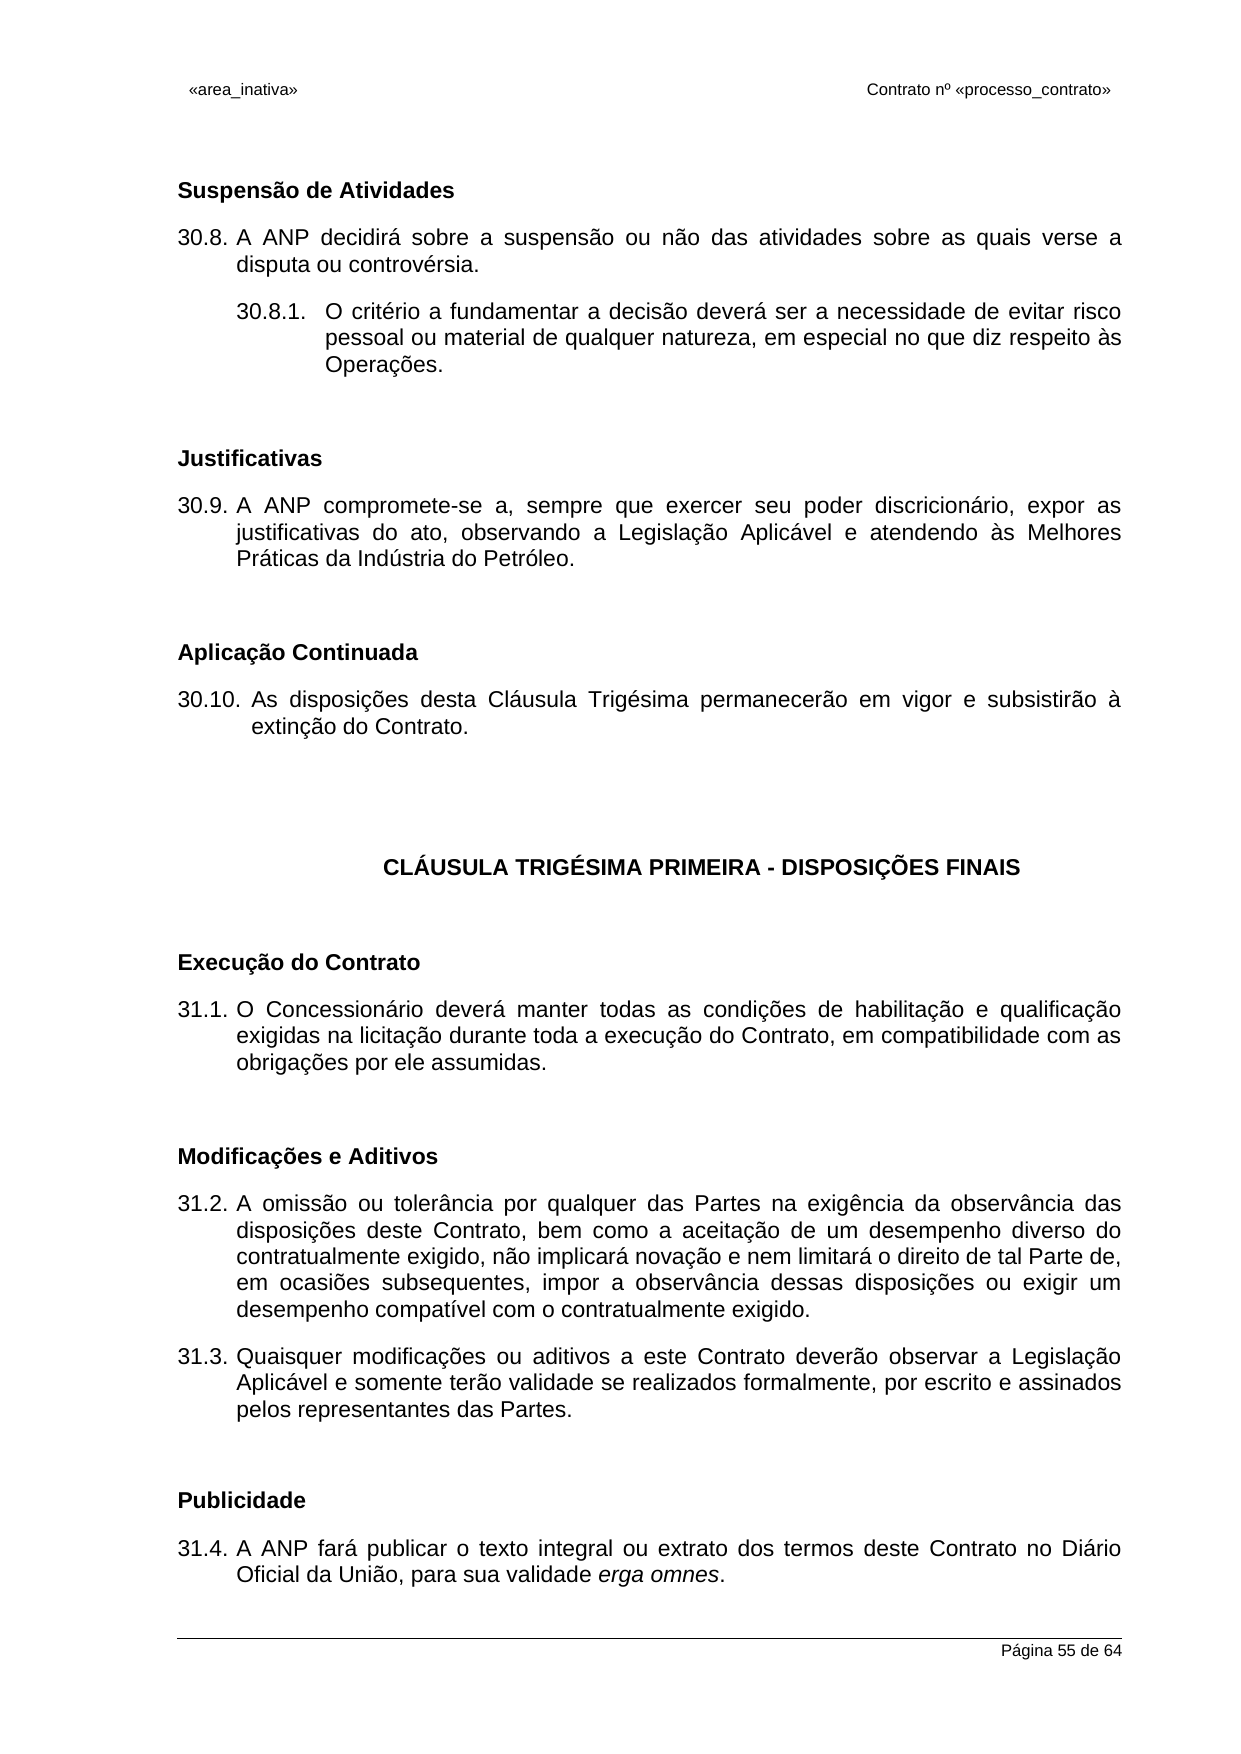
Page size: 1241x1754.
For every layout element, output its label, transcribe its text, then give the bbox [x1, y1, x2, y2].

text Aplicação Continuada [177, 639, 1122, 666]
text O Concessionário deverá manter todas as condições de habilitação e qualificação exigidas na licitação durante toda a execução do Contrato, em compatibilidade com as obrigações por ele assumidas. [177, 996, 1122, 1075]
text Quaisquer modificações ou aditivos a este Contrato deverão observar a Legislação Aplicável e somente terão validade se realizados formalmente, por escrito e assinados pelos representantes das Partes. [177, 1343, 1122, 1422]
text As disposições desta Cláusula Trigésima permanecerão em vigor e subsistirão à extinção do Contrato. [177, 686, 1122, 739]
text O critério a fundamentar a decisão deverá ser a necessidade de evitar risco pessoal ou material de qualquer natureza, em especial no que diz respeito às Operações. [236, 298, 1122, 377]
text A ANP compromete-se a, sempre que exercer seu poder discricionário, expor as justificativas do ato, observando a Legislação Aplicável e atendendo às Melhores Práticas da Indústria do Petróleo. [177, 492, 1122, 571]
text Publicidade [177, 1487, 1122, 1514]
text Execução do Contrato [177, 949, 1122, 975]
text A ANP fará publicar o texto integral ou extrato dos termos deste Contrato no Diário Oficial da União, para sua validade erga omnes. [177, 1535, 1122, 1587]
text A ANP decidirá sobre a suspensão ou não das atividades sobre as quais verse a disputa ou controvérsia. [177, 224, 1122, 277]
text CLÁUSULA TRIGÉSIMA PRIMEIRA - DISPOSIÇÕES FINAIS [211, 854, 1122, 881]
text Justificativas [177, 445, 1122, 471]
text A omissão ou tolerância por qualquer das Partes na exigência da observância das disposições deste Contrato, bem como a aceitação de um desempenho diverso do contratualmente exigido, não implicará novação e nem limitará o direito de tal Parte de, em ocasiões subsequentes, impor a observância dessas disposições ou exigir um desempenho compatível com o contratualmente exigido. [177, 1190, 1122, 1322]
text Modificações e Aditivos [177, 1143, 1122, 1169]
text Suspensão de Atividades [177, 177, 1122, 203]
